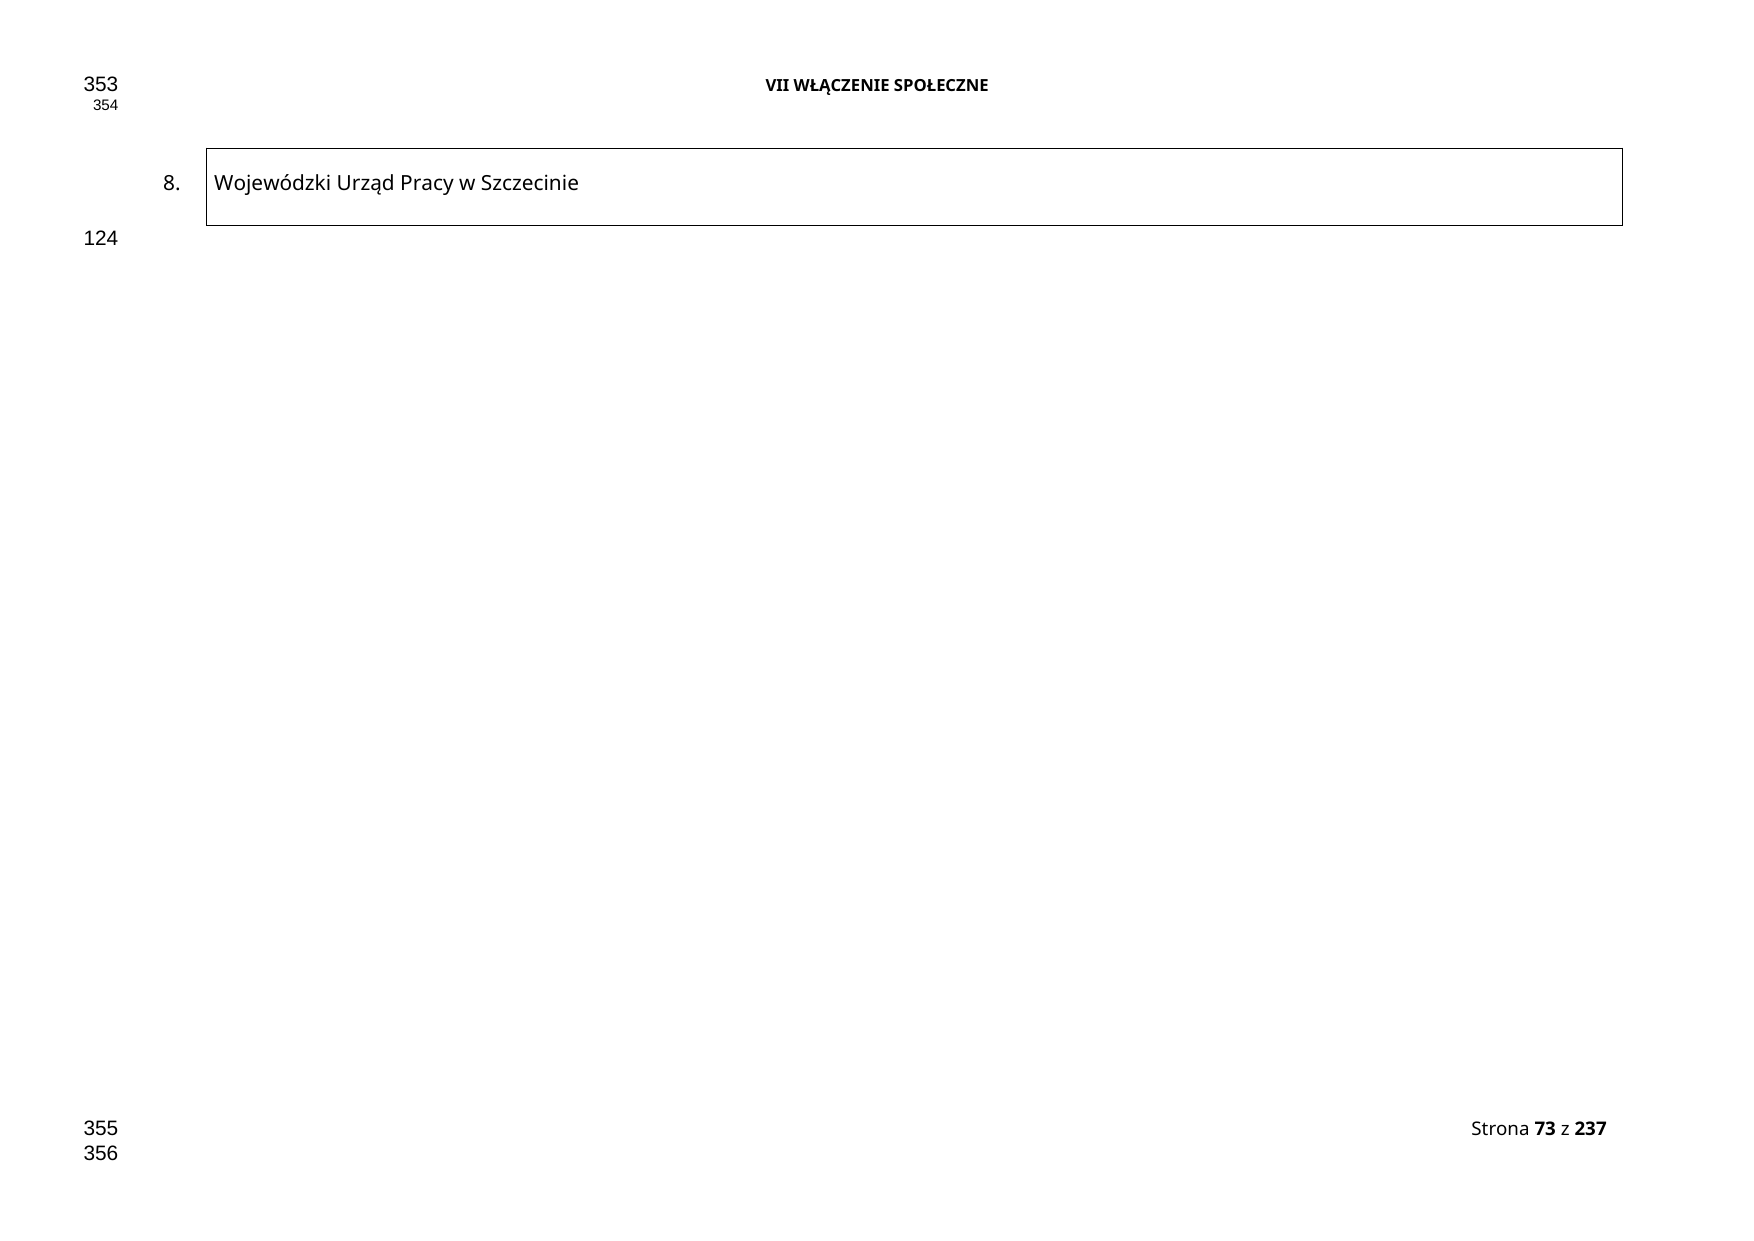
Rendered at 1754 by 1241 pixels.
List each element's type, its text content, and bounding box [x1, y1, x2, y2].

table_cell Wojewódzki Urząd Pracy w Szczecinie [207, 149, 1622, 224]
table_cell [118, 148, 206, 224]
